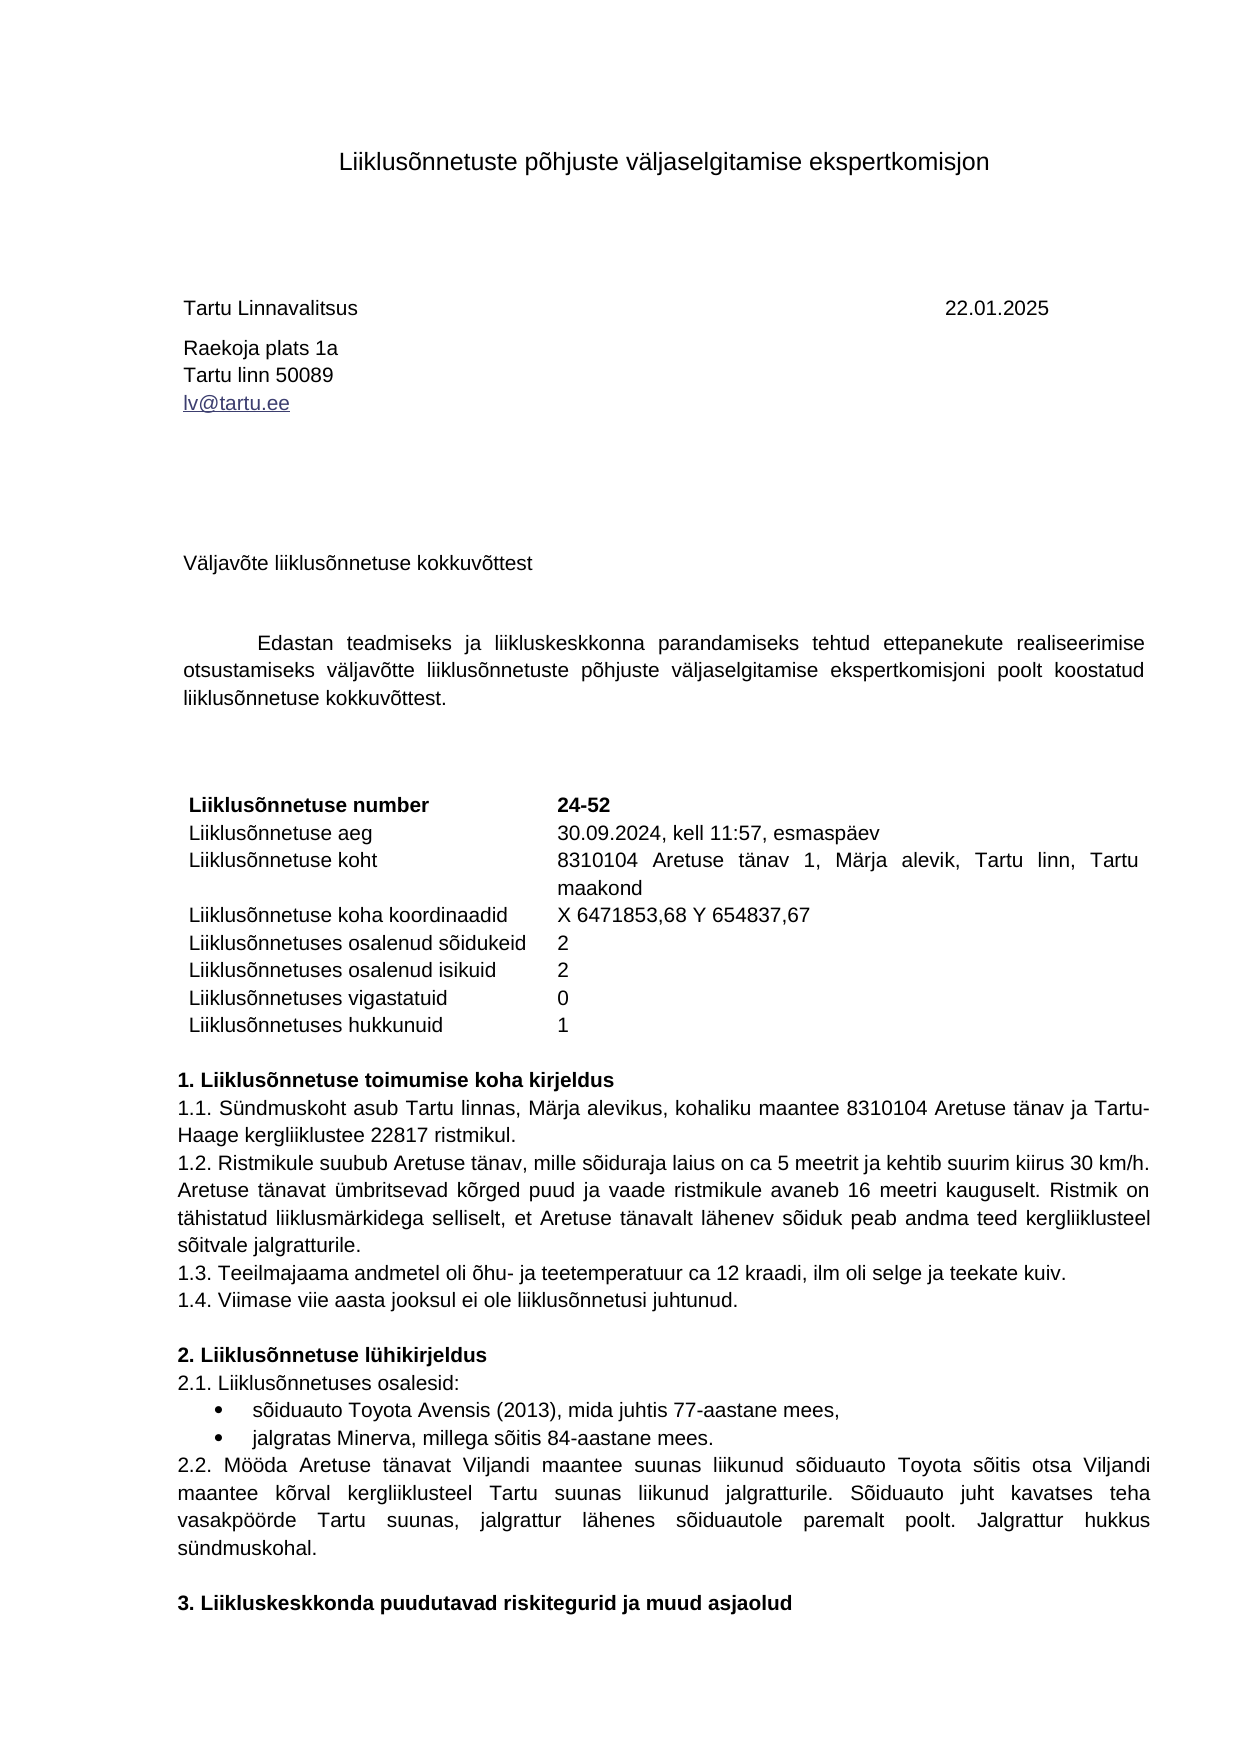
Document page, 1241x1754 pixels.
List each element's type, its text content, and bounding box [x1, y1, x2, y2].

table_cell 30.09.2024, kell 11:57, esmaspäev [546, 820, 1151, 848]
text 3. Liikluskeskkonda puudutavad riskitegurid ja muud asjaolud [177, 1591, 1152, 1614]
text lv@tartu.ee [183, 390, 1146, 414]
table_cell Liiklusõnnetuses vigastatuid [177, 985, 546, 1013]
table_cell 0 [546, 985, 1151, 1013]
text Tartu Linnavalitsus 22.01.2025 [183, 295, 1146, 319]
text 2. Liiklusõnnetuse lühikirjeldus [177, 1343, 1152, 1367]
text Liiklusõnnetuste põhjuste väljaselgitamise ekspertkomisjon [183, 147, 1146, 176]
text 1. Liiklusõnnetuse toimumise koha kirjeldus [177, 1068, 1152, 1092]
table_cell X 6471853,68 Y 654837,67 [546, 903, 1151, 930]
table_cell 2 [546, 930, 1151, 958]
table_cell 8310104 Aretuse tänav 1, Märja alevik, Tartu linn, Tartu maakond [546, 848, 1151, 903]
table_cell Liiklusõnnetuses osalenud isikuid [177, 958, 546, 985]
text Väljavõte liiklusõnnetuse kokkuvõttest [183, 550, 1146, 574]
text 2.2. Mööda Aretuse tänavat Viljandi maantee suunas liikunud sõiduauto Toyota sõitis otsa Viljandi maantee kõrval kergliiklusteel Tartu suunas liikunud jalgratturile. Sõiduauto juht kavatses teha vasakpöörde Tartu suunas, jalgrattur lähenes sõiduautole paremalt poolt. Jalgrattur hukkus sündmuskohal. [177, 1453, 1152, 1559]
text Tartu linn 50089 [183, 363, 1146, 387]
text 1.3. Teeilmajaama andmetel oli õhu- ja teetemperatuur ca 12 kraadi, ilm oli selge ja teekate kuiv. [177, 1260, 1152, 1284]
text 1.4. Viimase viie aasta jooksul ei ole liiklusõnnetusi juhtunud. [177, 1288, 1152, 1312]
list sõiduauto Toyota Avensis (2013), mida juhtis 77-aastane mees, [215, 1398, 1152, 1422]
text 1.2. Ristmikule suubub Aretuse tänav, mille sõiduraja laius on ca 5 meetrit ja kehtib suurim kiirus 30 km/h. Aretuse tänavat ümbritsevad kõrged puud ja vaade ristmikule avaneb 16 meetri kauguselt. Ristmik on tähistatud liiklusmärkidega selliselt, et Aretuse tänavalt lähenev sõiduk peab andma teed kergliiklusteel sõitvale jalgratturile. [177, 1150, 1152, 1257]
text Raekoja plats 1a [183, 335, 1146, 359]
table_cell Liiklusõnnetuse koht [177, 848, 546, 903]
table_cell Liiklusõnnetuses osalenud sõidukeid [177, 930, 546, 958]
table_cell 2 [546, 958, 1151, 985]
table_header 24-52 [546, 793, 1151, 820]
text 2.1. Liiklusõnnetuses osalesid: [177, 1370, 1152, 1394]
table_cell Liiklusõnnetuse koha koordinaadid [177, 903, 546, 930]
table_header Liiklusõnnetuse number [177, 793, 546, 820]
text 1.1. Sündmuskoht asub Tartu linnas, Märja alevikus, kohaliku maantee 8310104 Aretuse tänav ja Tartu-Haage kergliiklustee 22817 ristmikul. [177, 1095, 1152, 1147]
table_cell Liiklusõnnetuses hukkunuid [177, 1013, 546, 1040]
text Edastan teadmiseks ja liikluskeskkonna parandamiseks tehtud ettepanekute realiseerimise otsustamiseks väljavõtte liiklusõnnetuste põhjuste väljaselgitamise ekspertkomisjoni poolt koostatud liiklusõnnetuse kokkuvõttest. [183, 630, 1146, 709]
table_cell 1 [546, 1013, 1151, 1040]
list jalgratas Minerva, millega sõitis 84-aastane mees. [215, 1426, 1152, 1449]
table_cell Liiklusõnnetuse aeg [177, 820, 546, 848]
